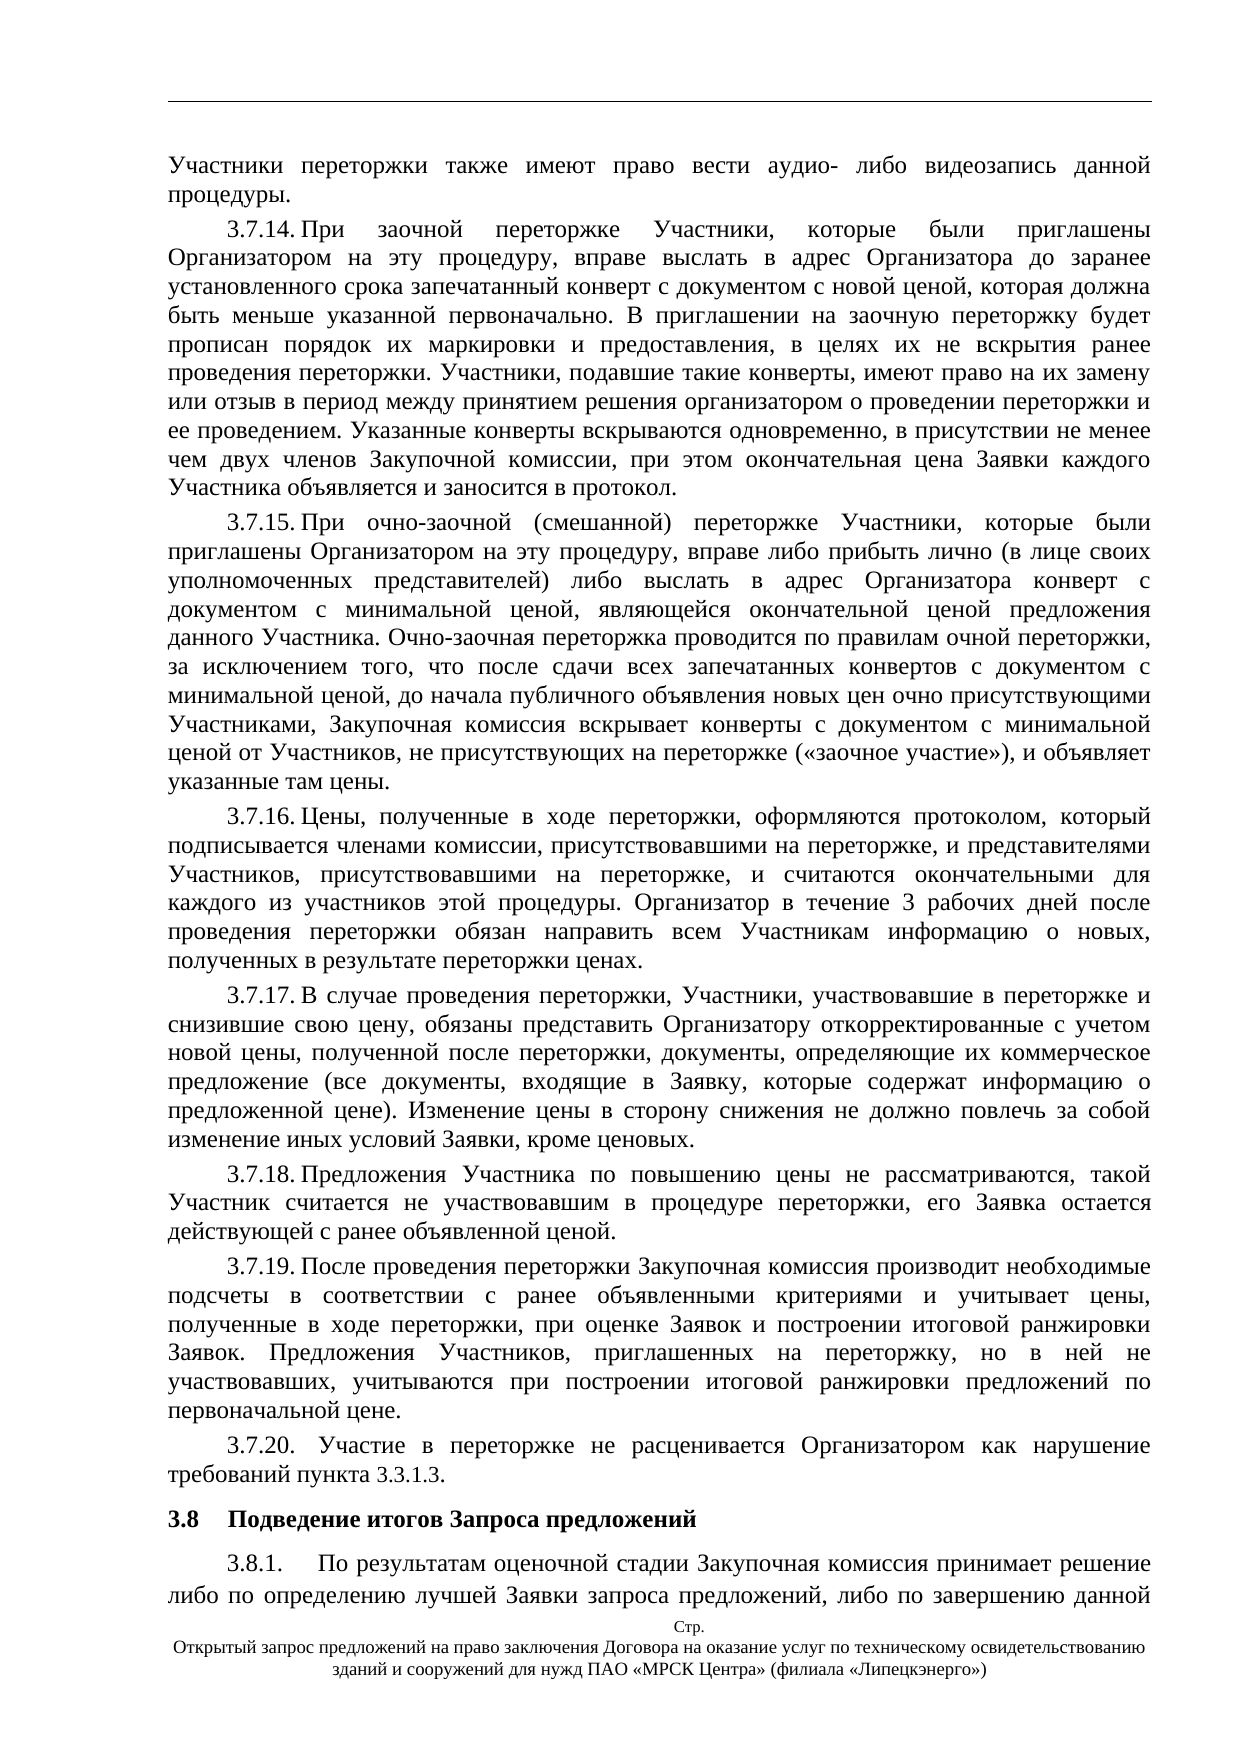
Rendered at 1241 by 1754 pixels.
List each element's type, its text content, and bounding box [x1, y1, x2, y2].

list При заочной переторжке Участники, которые были приглашены Организатором на эту процедуру, вправе выслать в адрес Организатора до заранее установленного срока запечатанный конверт с документом с новой ценой, которая должна быть меньше указанной первоначально. В приглашении на заочную переторжку будет прописан порядок их маркировки и предоставления, в целях их не вскрытия ранее проведения переторжки. Участники, подавшие такие конверты, имеют право на их замену или отзыв в период между принятием решения организатором о проведении переторжки и ее проведением. Указанные конверты вскрываются одновременно, в присутствии не менее чем двух членов Закупочной комиссии, при этом окончательная цена Заявки каждого Участника объявляется и заносится в протокол. [168, 214, 1152, 501]
list После проведения переторжки Закупочная комиссия производит необходимые подсчеты в соответствии с ранее объявленными критериями и учитывает цены, полученные в ходе переторжки, при оценке Заявок и построении итоговой ранжировки Заявок. Предложения Участников, приглашенных на переторжку, но в ней не участвовавших, учитываются при построении итоговой ранжировки предложений по первоначальной цене. [168, 1251, 1152, 1424]
list Участие в переторжке не расценивается Организатором как нарушение требований пункта 3.3.1.3. [168, 1430, 1152, 1487]
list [168, 1548, 1152, 1608]
list При очно-заочной (смешанной) переторжке Участники, которые были приглашены Организатором на эту процедуру, вправе либо прибыть лично (в лице своих уполномоченных представителей) либо выслать в адрес Организатора конверт с документом с минимальной ценой, являющейся окончательной ценой предложения данного Участника. Очно-заочная переторжка проводится по правилам очной переторжки, за исключением того, что после сдачи всех запечатанных конвертов с документом с минимальной ценой, до начала публичного объявления новых цен очно присутствующими Участниками, Закупочная комиссия вскрывает конверты с документом с минимальной ценой от Участников, не присутствующих на переторжке («заочное участие»), и объявляет указанные там цены. [168, 507, 1152, 795]
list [168, 150, 1152, 207]
list В случае проведения переторжки, Участники, участвовавшие в переторжке и снизившие свою цену, обязаны представить Организатору откорректированные с учетом новой цены, полученной после переторжки, документы, определяющие их коммерческое предложение (все документы, входящие в Заявку, которые содержат информацию о предложенной цене). Изменение цены в сторону снижения не должно повлечь за собой изменение иных условий Заявки, кроме ценовых. [168, 980, 1152, 1152]
list Предложения Участника по повышению цены не рассматриваются, такой Участник считается не участвовавшим в процедуре переторжки, его Заявка остается действующей с ранее объявленной ценой. [168, 1159, 1152, 1245]
subtitle Подведение итогов Запроса предложений [168, 1504, 1152, 1533]
list Цены, полученные в ходе переторжки, оформляются протоколом, который подписывается членами комиссии, присутствовавшими на переторжке, и представителями Участников, присутствовавшими на переторжке, и считаются окончательными для каждого из участников этой процедуры. Организатор в течение 3 рабочих дней после проведения переторжки обязан направить всем Участникам информацию о новых, полученных в результате переторжки ценах. [168, 801, 1152, 974]
